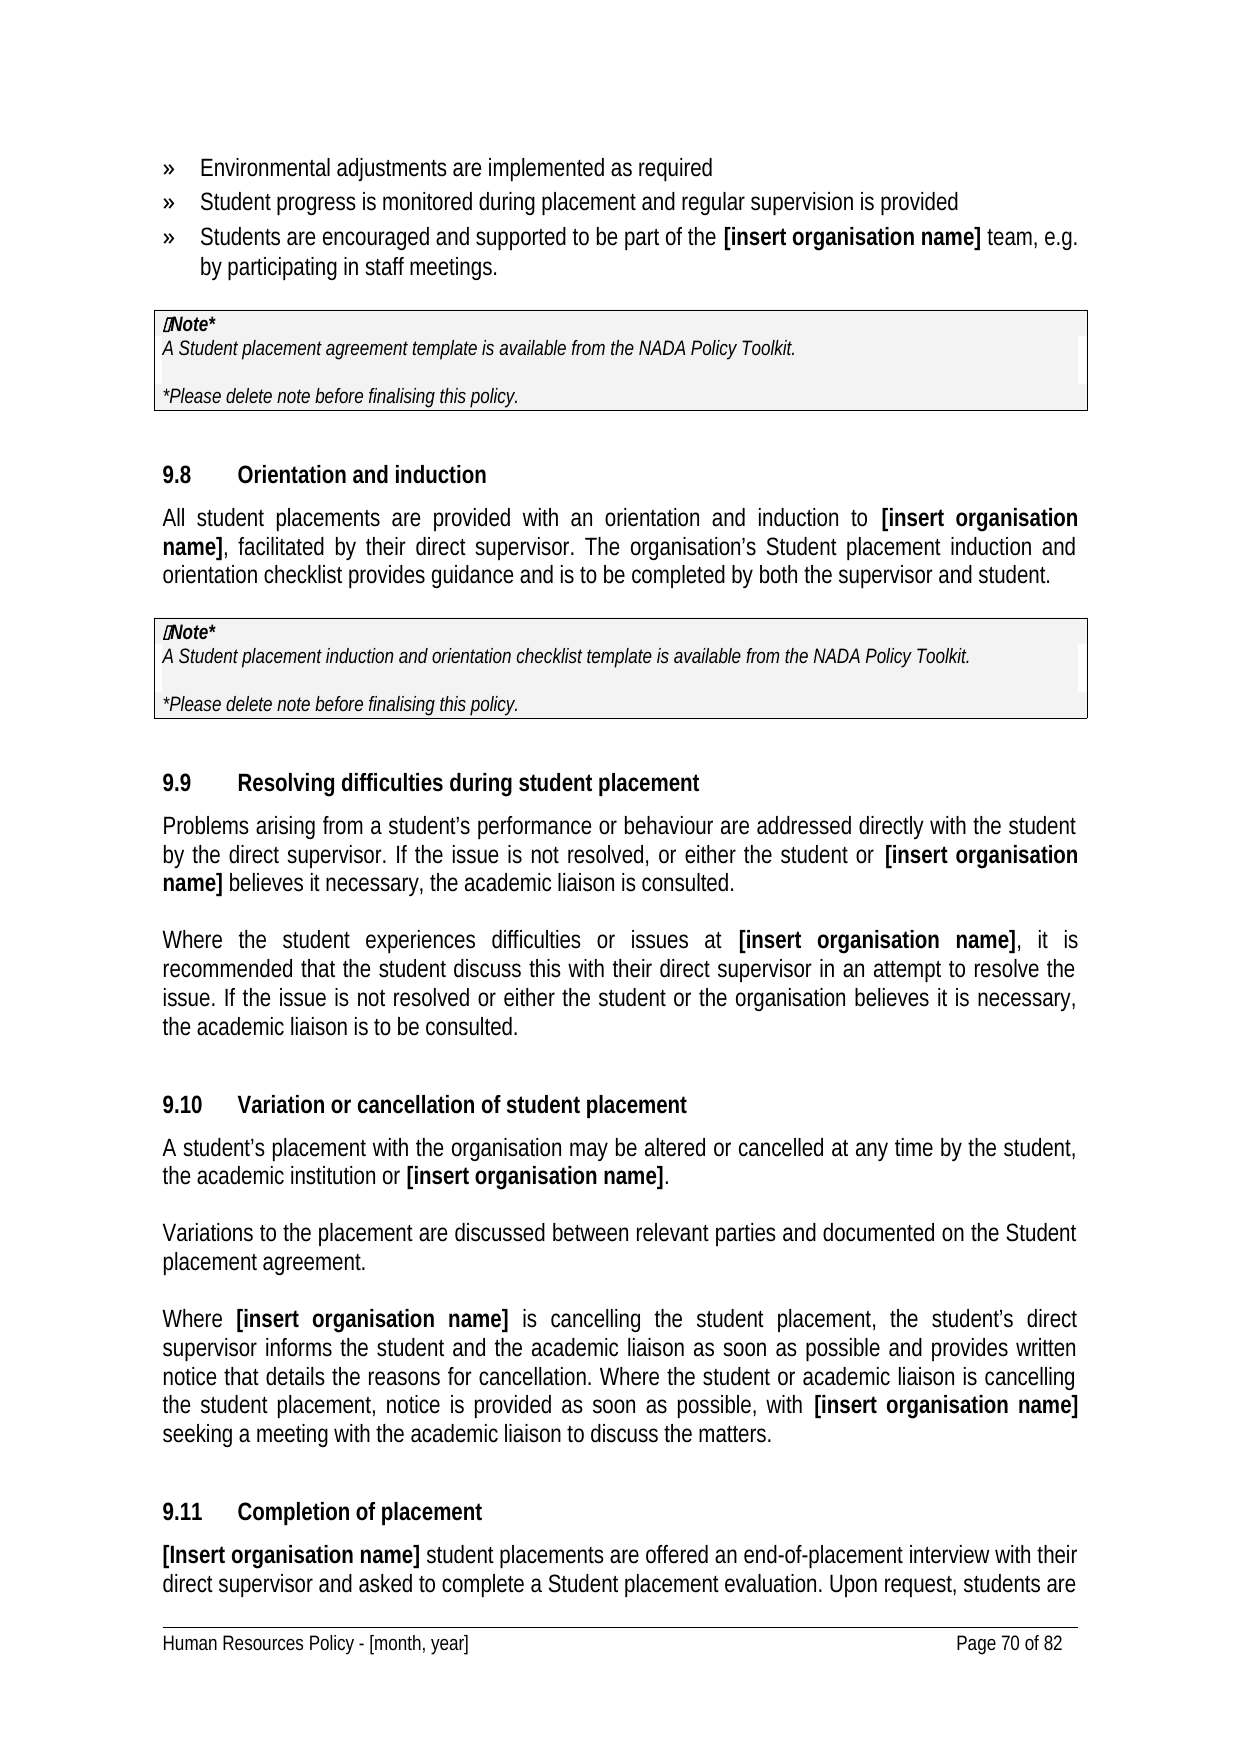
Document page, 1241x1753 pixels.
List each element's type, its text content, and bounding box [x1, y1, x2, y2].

text *Please delete note before finalising this policy. [155, 689, 1087, 718]
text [162, 1540, 1078, 1597]
subtitle 9.11 Completion of placement [162, 1497, 1078, 1526]
list Environmental adjustments are implemented as required [162, 150, 1078, 184]
subtitle 9.9 Resolving difficulties during student placement [162, 768, 1078, 797]
text Where [insert organisation name] is cancelling the student placement, the student’s direct supervisor informs the student and the academic liaison as soon as possible and provides written notice that details the reasons for cancellation. Where the student or academic liaison is cancelling the student placement, notice is provided as soon as possible, with [insert organisation name] seeking a meeting with the academic liaison to discuss the matters. [162, 1304, 1078, 1448]
list Student progress is monitored during placement and regular supervision is provided [162, 184, 1078, 218]
text Where the student experiences difficulties or issues at [insert organisation name], it is recommended that the student discuss this with their direct supervisor in an attempt to resolve the issue. If the issue is not resolved or either the student or the organisation believes it is necessary, the academic liaison is to be consulted. [162, 926, 1078, 1040]
text *Please delete note before finalising this policy. [155, 381, 1087, 410]
list Students are encouraged and supported to be part of the [insert organisation name] team, e.g. by participating in staff meetings. [162, 218, 1078, 281]
text Variations to the placement are discussed between relevant parties and documented on the Student placement agreement. [162, 1218, 1078, 1276]
text A Student placement induction and orientation checklist template is available from the NADA Policy Toolkit. [162, 644, 1078, 668]
text A Student placement agreement template is available from the NADA Policy Toolkit. [162, 336, 1078, 360]
text Note* [155, 619, 1087, 644]
subtitle 9.10 Variation or cancellation of student placement [162, 1089, 1078, 1118]
text A student’s placement with the organisation may be altered or cancelled at any time by the student, the academic institution or [insert organisation name]. [162, 1132, 1078, 1190]
text Problems arising from a student’s performance or behaviour are addressed directly with the student by the direct supervisor. If the issue is not resolved, or either the student or [insert organisation name] believes it necessary, the academic liaison is consulted. [162, 811, 1078, 897]
subtitle 9.8 Orientation and induction [162, 460, 1078, 489]
text All student placements are provided with an orientation and induction to [insert organisation name], facilitated by their direct supervisor. The organisation’s Student placement induction and orientation checklist provides guidance and is to be completed by both the supervisor and student. [162, 503, 1078, 589]
text Note* [155, 311, 1087, 336]
